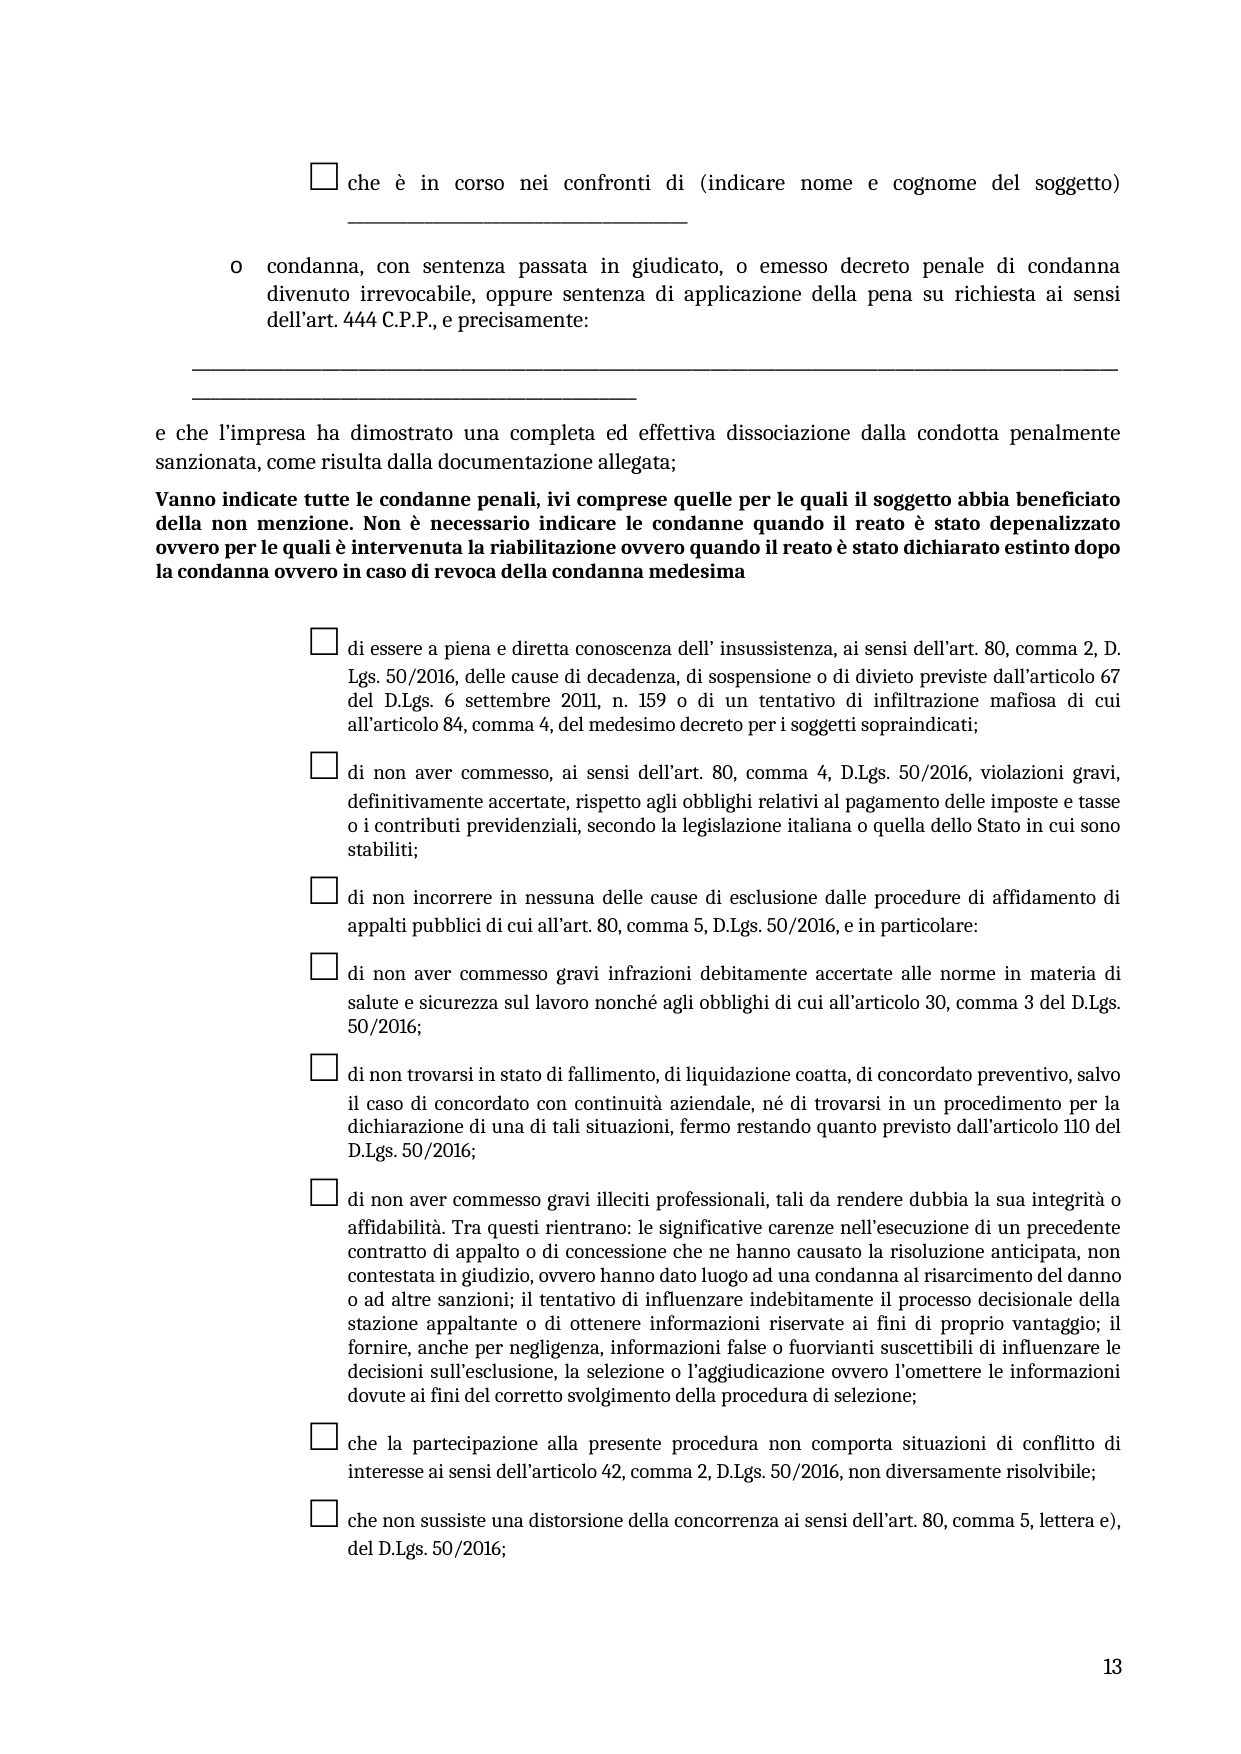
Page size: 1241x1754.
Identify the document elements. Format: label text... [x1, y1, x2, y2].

list di non aver commesso gravi infrazioni debitamente accertate alle norme in materia di salute e sicurezza sul lavoro nonché agli obblighi di cui all’articolo 30, comma 3 del D.Lgs. 50/2016; [310, 938, 1122, 1038]
list di non aver commesso gravi illeciti professionali, tali da rendere dubbia la sua integrità o affidabilità. Tra questi rientrano: le significative carenze nell’esecuzione di un precedente contratto di appalto o di concessione che ne hanno causato la risoluzione anticipata, non contestata in giudizio, ovvero hanno dato luogo ad una condanna al risarcimento del danno o ad altre sanzioni; il tentativo di influenzare indebitamente il processo decisionale della stazione appaltante o di ottenere informazioni riservate ai fini di proprio vantaggio; il fornire, anche per negligenza, informazioni false o fuorvianti suscettibili di influenzare le decisioni sull’esclusione, la selezione o l’aggiudicazione ovvero l’omettere le informazioni dovute ai fini del corretto svolgimento della procedura di selezione; [310, 1163, 1122, 1407]
list condanna, con sentenza passata in giudicato, o emesso decreto penale di condanna divenuto irrevocabile, oppure sentenza di applicazione della pena su richiesta ai sensi dell’art. 444 C.P.P., e precisamente: [229, 253, 1122, 333]
list di essere a piena e diretta conoscenza dell’ insussistenza, ai sensi dell’art. 80, comma 2, D. Lgs. 50/2016, delle cause di decadenza, di sospensione o di divieto previste dall’articolo 67 del D.Lgs. 6 settembre 2011, n. 159 o di un tentativo di infiltrazione mafiosa di cui all’articolo 84, comma 4, del medesimo decreto per i soggetti sopraindicati; [310, 612, 1122, 737]
list e che l’impresa ha dimostrato una completa ed effettiva dissociazione dalla condotta penalmente sanzionata, come risulta dalla documentazione allegata; [155, 417, 1122, 475]
list ____________________________________________________________________________________________________________________________________________________ [192, 346, 1122, 404]
list che non sussiste una distorsione della concorrenza ai sensi dell’art. 80, comma 5, lettera e), del D.Lgs. 50/2016; [310, 1484, 1122, 1561]
list di non incorrere in nessuna delle cause di esclusione dalle procedure di affidamento di appalti pubblici di cui all’art. 80, comma 5, D.Lgs. 50/2016, e in particolare: [310, 861, 1122, 938]
list di non aver commesso, ai sensi dell’art. 80, comma 4, D.Lgs. 50/2016, violazioni gravi, definitivamente accertate, rispetto agli obblighi relativi al pagamento delle imposte e tasse o i contributi previdenziali, secondo la legislazione italiana o quella dello Stato in cui sono stabiliti; [310, 737, 1122, 861]
list che la partecipazione alla presente procedura non comporta situazioni di conflitto di interesse ai sensi dell’articolo 42, comma 2, D.Lgs. 50/2016, non diversamente risolvibile; [310, 1407, 1122, 1484]
text Vanno indicate tutte le condanne penali, ivi comprese quelle per le quali il soggetto abbia beneficiato della non menzione. Non è necessario indicare le condanne quando il reato è stato depenalizzato ovvero per le quali è intervenuta la riabilitazione ovvero quando il reato è stato dichiarato estinto dopo la condanna ovvero in caso di revoca della condanna medesima [155, 487, 1122, 583]
list di non trovarsi in stato di fallimento, di liquidazione coatta, di concordato preventivo, salvo il caso di concordato con continuità aziendale, né di trovarsi in un procedimento per la dichiarazione di una di tali situazioni, fermo restando quanto previsto dall’articolo 110 del D.Lgs. 50/2016; [310, 1038, 1122, 1163]
list che è in corso nei confronti di (indicare nome e cognome del soggetto) ________________________________________ [310, 148, 1122, 227]
